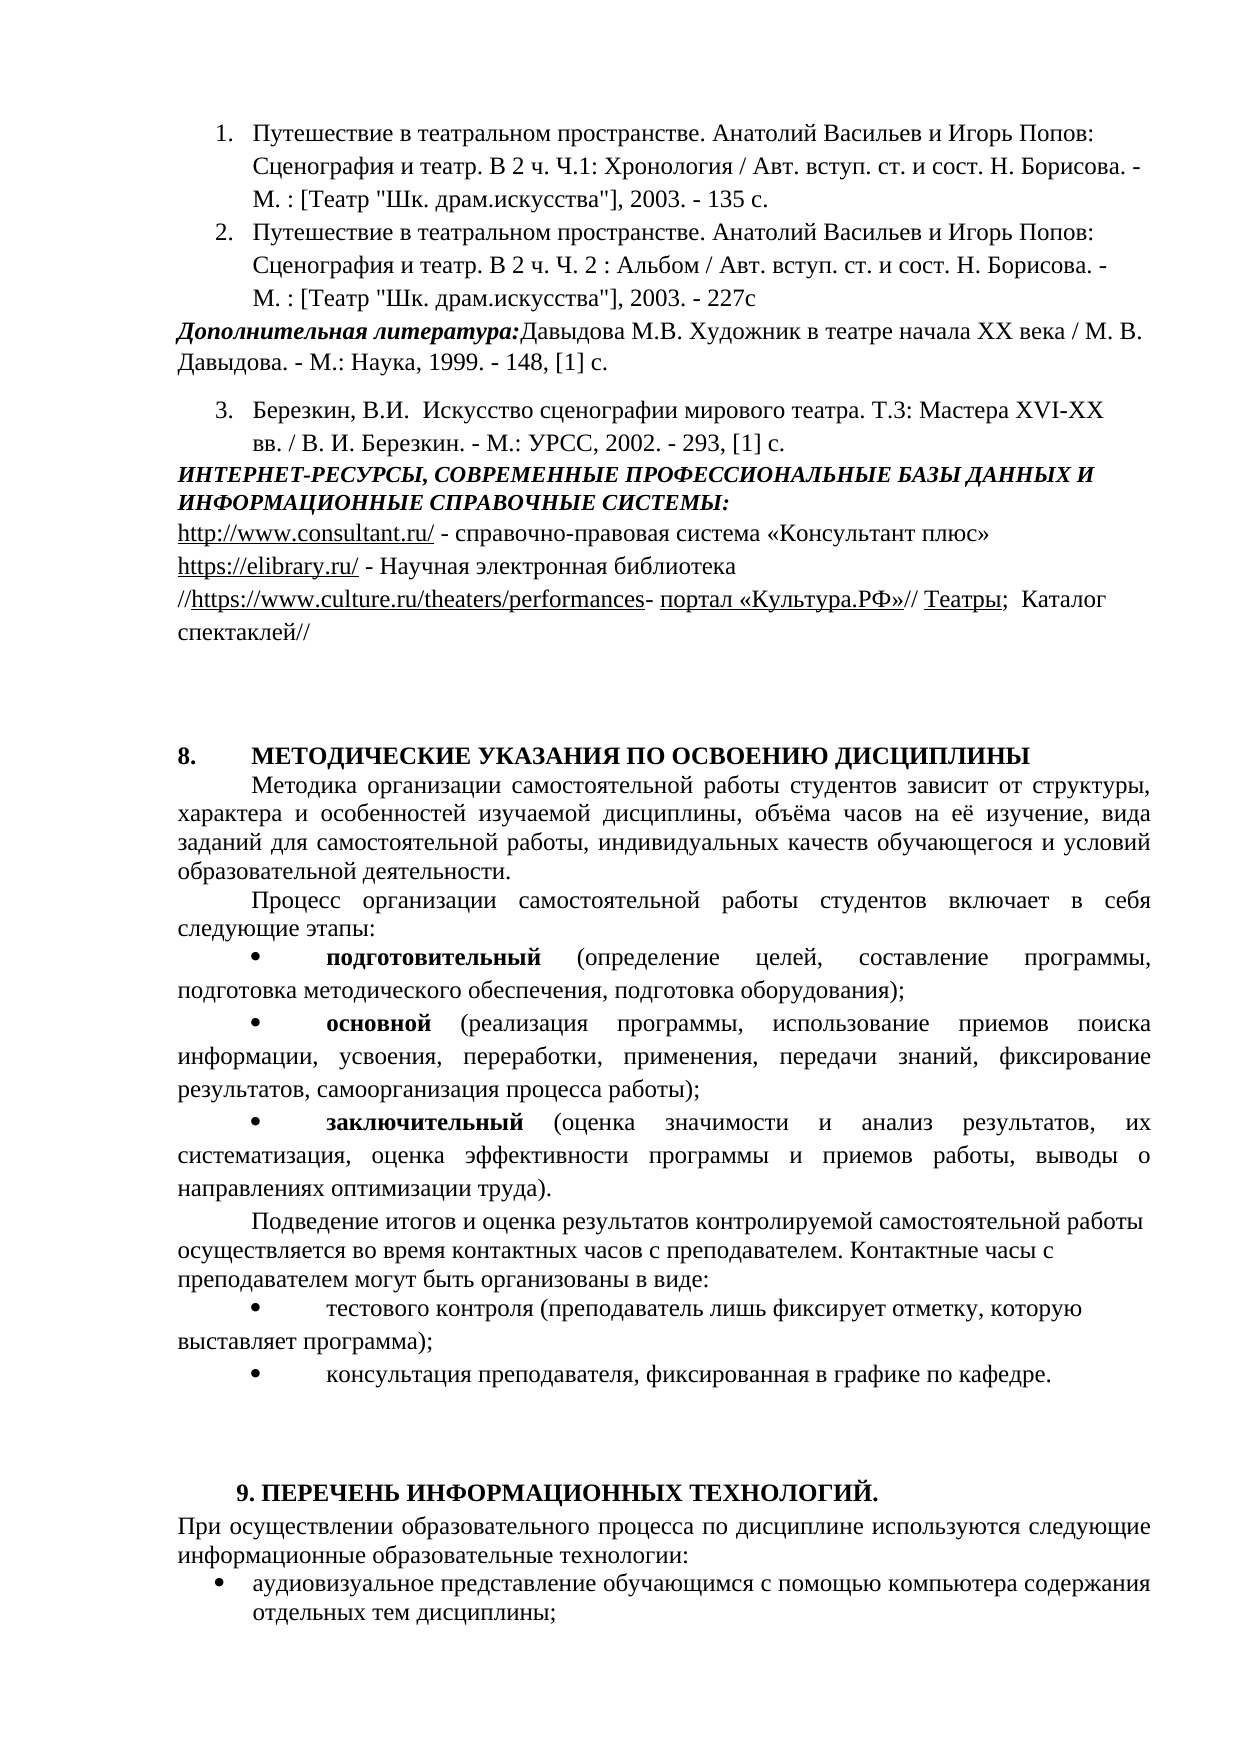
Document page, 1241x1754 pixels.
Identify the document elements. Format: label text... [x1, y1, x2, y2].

list подготовительный (определение целей, составление программы, подготовка методического обеспечения, подготовка оборудования); [177, 942, 1152, 1004]
text 8. МЕТОДИЧЕСКИЕ УКАЗАНИЯ ПО ОСВОЕНИЮ ДИСЦИПЛИНЫ [177, 741, 1152, 770]
text Подведение итогов и оценка результатов контролируемой самостоятельной работы осуществляется во время контактных часов с преподавателем. Контактные часы с преподавателем могут быть организованы в виде: [177, 1206, 1152, 1293]
list тестового контроля (преподаватель лишь фиксирует отметку, которую выставляет программа); [177, 1293, 1152, 1354]
text Процесс организации самостоятельной работы студентов включает в себя следующие этапы: [177, 885, 1152, 942]
text Методика организации самостоятельной работы студентов зависит от структуры, характера и особенностей изучаемой дисциплины, объёма часов на её изучение, вида заданий для самостоятельной работы, индивидуальных качеств обучающегося и условий образовательной деятельности. [177, 770, 1152, 885]
text При осуществлении образовательного процесса по дисциплине используются следующие информационные образовательные технологии: [177, 1511, 1152, 1568]
list консультация преподавателя, фиксированная в графике по кафедре. [177, 1359, 1152, 1387]
list Березкин, В.И. Искусство сценографии мирового театра. Т.3: Мастера XVI-XX вв. / В. И. Березкин. - М.: УРСС, 2002. - 293, [1] с. [215, 395, 1152, 457]
list Путешествие в театральном пространстве. Анатолий Васильев и Игорь Попов: Сценография и театр. В 2 ч. Ч.1: Хронология / Авт. вступ. ст. и сост. Н. Борисова. - М. : [Театр "Шк. драм.искусства"], 2003. - 135 с. [215, 118, 1152, 213]
text //https://www.culture.ru/theaters/performances- портал «Культура.РФ»// Театры; Каталог спектаклей// [177, 584, 1152, 646]
text ИНТЕРНЕТ-РЕСУРСЫ, СОВРЕМЕННЫЕ ПРОФЕССИОНАЛЬНЫЕ БАЗЫ ДАННЫХ И ИНФОРМАЦИОННЫЕ СПРАВОЧНЫЕ СИСТЕМЫ: [177, 461, 1152, 516]
text Дополнительная литература:Давыдова М.В. Художник в театре начала ХХ века / М. В. Давыдова. - М.: Наука, 1999. - 148, [1] c. [177, 316, 1152, 376]
list Путешествие в театральном пространстве. Анатолий Васильев и Игорь Попов: Сценография и театр. В 2 ч. Ч. 2 : Альбом / Авт. вступ. ст. и сост. Н. Борисова. - М. : [Театр "Шк. драм.искусства"], 2003. - 227с [215, 217, 1152, 312]
text https://elibrary.ru/ - Научная электронная библиотека [177, 551, 1152, 580]
list аудиовизуальное представление обучающимся с помощью компьютера содержания отдельных тем дисциплины; [215, 1568, 1152, 1626]
list заключительный (оценка значимости и анализ результатов, их систематизация, оценка эффективности программы и приемов работы, выводы о направлениях оптимизации труда). [177, 1107, 1152, 1202]
text http://www.consultant.ru/ - справочно-правовая система «Консультант плюс» [177, 518, 1152, 547]
text 9. ПЕРЕЧЕНЬ ИНФОРМАЦИОННЫХ ТЕХНОЛОГИЙ. [177, 1478, 1152, 1507]
list основной (реализация программы, использование приемов поиска информации, усвоения, переработки, применения, передачи знаний, фиксирование результатов, самоорганизация процесса работы); [177, 1008, 1152, 1103]
